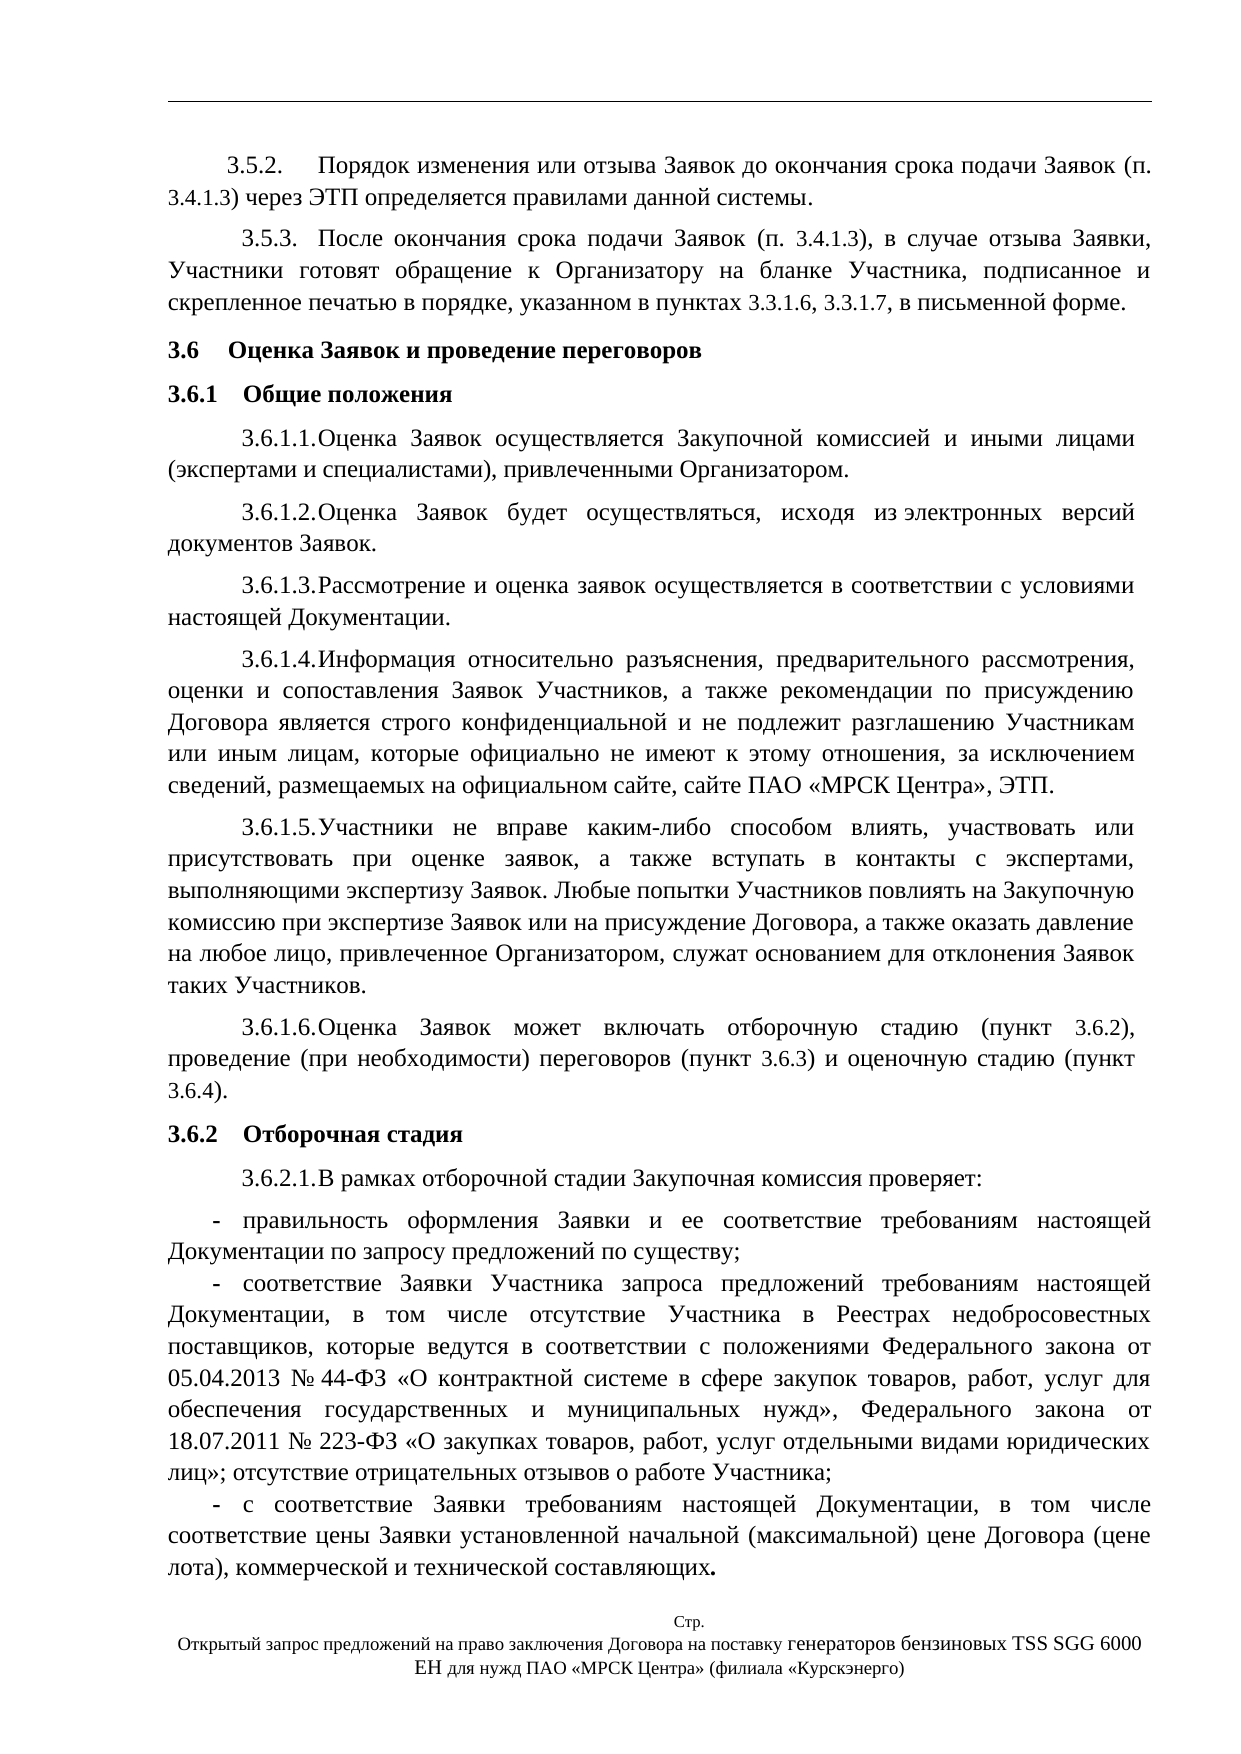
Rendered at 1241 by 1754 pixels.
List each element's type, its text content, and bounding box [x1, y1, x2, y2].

list правильность оформления Заявки и ее соответствие требованиям настоящей Документации по запросу предложений по существу; [168, 1205, 1152, 1265]
list Порядок изменения или отзыва Заявок до окончания срока подачи Заявок (п. 3.4.1.3) через ЭТП определяется правилами данной системы. [168, 150, 1152, 210]
subtitle Оценка Заявок и проведение переговоров [168, 335, 1152, 364]
list Информация относительно разъяснения, предварительного рассмотрения, оценки и сопоставления Заявок Участников, а также рекомендации по присуждению Договора является строго конфиденциальной и не подлежит разглашению Участникам или иным лицам, которые официально не имеют к этому отношения, за исключением сведений, размещаемых на официальном сайте, сайте ПАО «МРСК Центра», ЭТП. [168, 644, 1135, 799]
list После окончания срока подачи Заявок (п. 3.4.1.3), в случае отзыва Заявки, Участники готовят обращение к Организатору на бланке Участника, подписанное и скрепленное печатью в порядке, указанном в пунктах 3.3.1.6, 3.3.1.7, в письменной форме. [168, 223, 1152, 315]
subtitle Общие положения [168, 379, 1152, 408]
list Оценка Заявок будет осуществляться, исходя из электронных версий документов Заявок. [168, 497, 1135, 557]
list соответствие Заявки Участника запроса предложений требованиям настоящей Документации, в том числе отсутствие Участника в Реестрах недобросовестных поставщиков, которые ведутся в соответствии с положениями Федерального закона от 05.04.2013 № 44-ФЗ «О контрактной системе в сфере закупок товаров, работ, услуг для обеспечения государственных и муниципальных нужд», Федерального закона от 18.07.2011 № 223-ФЗ «О закупках товаров, работ, услуг отдельными видами юридических лиц»; отсутствие отрицательных отзывов о работе Участника; [168, 1268, 1152, 1486]
list Участники не вправе каким-либо способом влиять, участвовать или присутствовать при оценке заявок, а также вступать в контакты с экспертами, выполняющими экспертизу Заявок. Любые попытки Участников повлиять на Закупочную комиссию при экспертизе Заявок или на присуждение Договора, а также оказать давление на любое лицо, привлеченное Организатором, служат основанием для отклонения Заявок таких Участников. [168, 812, 1135, 998]
list Оценка Заявок может включать отборочную стадию (пункт 3.6.2), проведение (при необходимости) переговоров (пункт 3.6.3) и оценочную стадию (пункт 3.6.4). [168, 1012, 1135, 1103]
subtitle Отборочная стадия [168, 1119, 1152, 1148]
list Рассмотрение и оценка заявок осуществляется в соответствии с условиями настоящей Документации. [168, 570, 1135, 630]
list с соответствие Заявки требованиям настоящей Документации, в том числе соответствие цены Заявки установленной начальной (максимальной) цене Договора (цене лота), коммерческой и технической составляющих. [168, 1489, 1152, 1581]
list Оценка Заявок осуществляется Закупочной комиссией и иными лицами (экспертами и специалистами), привлеченными Организатором. [168, 423, 1135, 483]
list В рамках отборочной стадии Закупочная комиссия проверяет: [168, 1163, 1135, 1192]
